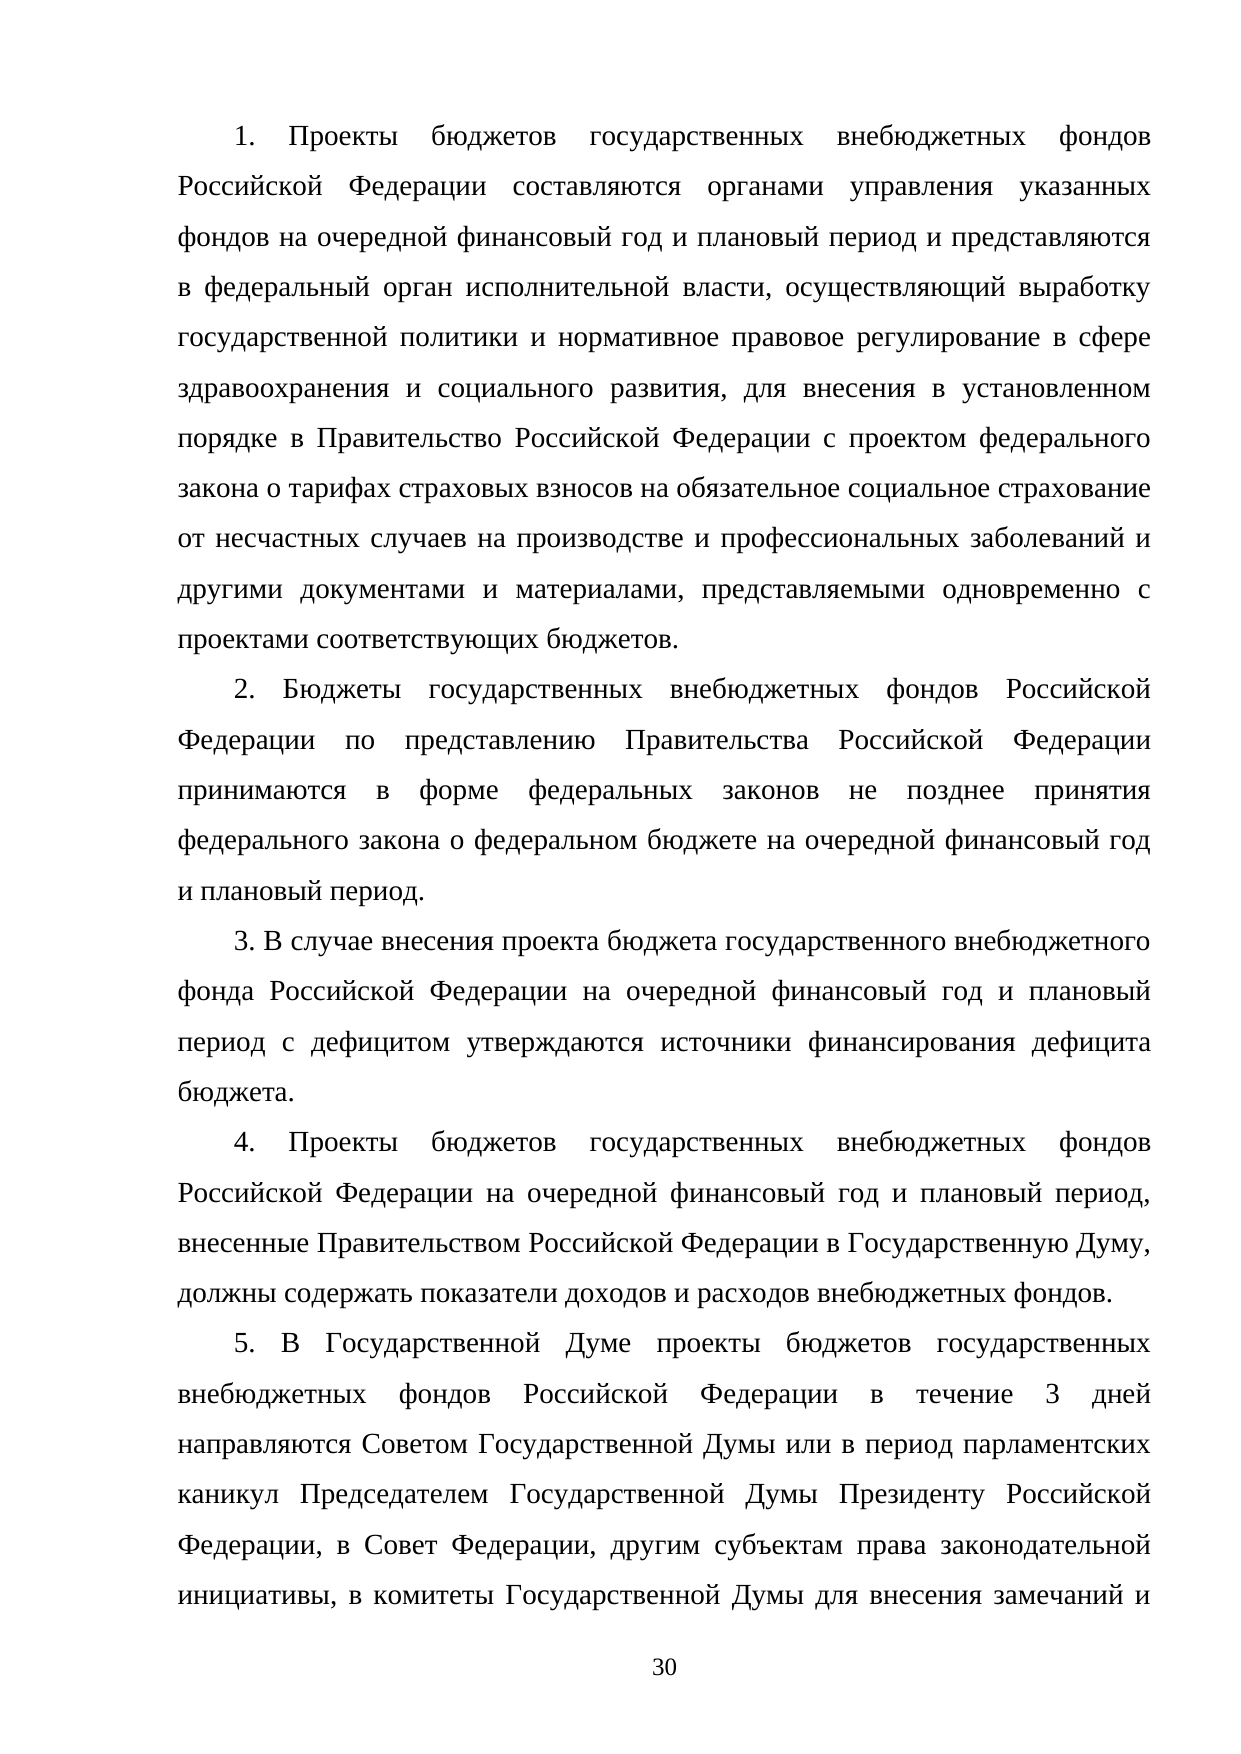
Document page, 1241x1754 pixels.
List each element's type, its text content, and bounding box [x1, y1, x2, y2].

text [177, 1326, 1152, 1611]
text 4. Проекты бюджетов государственных внебюджетных фондов Российской Федерации на очередной финансовый год и плановый период, внесенные Правительством Российской Федерации в Государственную Думу, должны содержать показатели доходов и расходов внебюджетных фондов. [177, 1124, 1152, 1309]
text 1. Проекты бюджетов государственных внебюджетных фондов Российской Федерации составляются органами управления указанных фондов на очередной финансовый год и плановый период и представляются в федеральный орган исполнительной власти, осуществляющий выработку государственной политики и нормативное правовое регулирование в сфере здравоохранения и социального развития, для внесения в установленном порядке в Правительство Российской Федерации с проектом федерального закона о тарифах страховых взносов на обязательное социальное страхование от несчастных случаев на производстве и профессиональных заболеваний и другими документами и материалами, представляемыми одновременно с проектами соответствующих бюджетов. [177, 118, 1152, 655]
text 3. В случае внесения проекта бюджета государственного внебюджетного фонда Российской Федерации на очередной финансовый год и плановый период с дефицитом утверждаются источники финансирования дефицита бюджета. [177, 923, 1152, 1108]
text 2. Бюджеты государственных внебюджетных фондов Российской Федерации по представлению Правительства Российской Федерации принимаются в форме федеральных законов не позднее принятия федерального закона о федеральном бюджете на очередной финансовый год и плановый период. [177, 672, 1152, 906]
